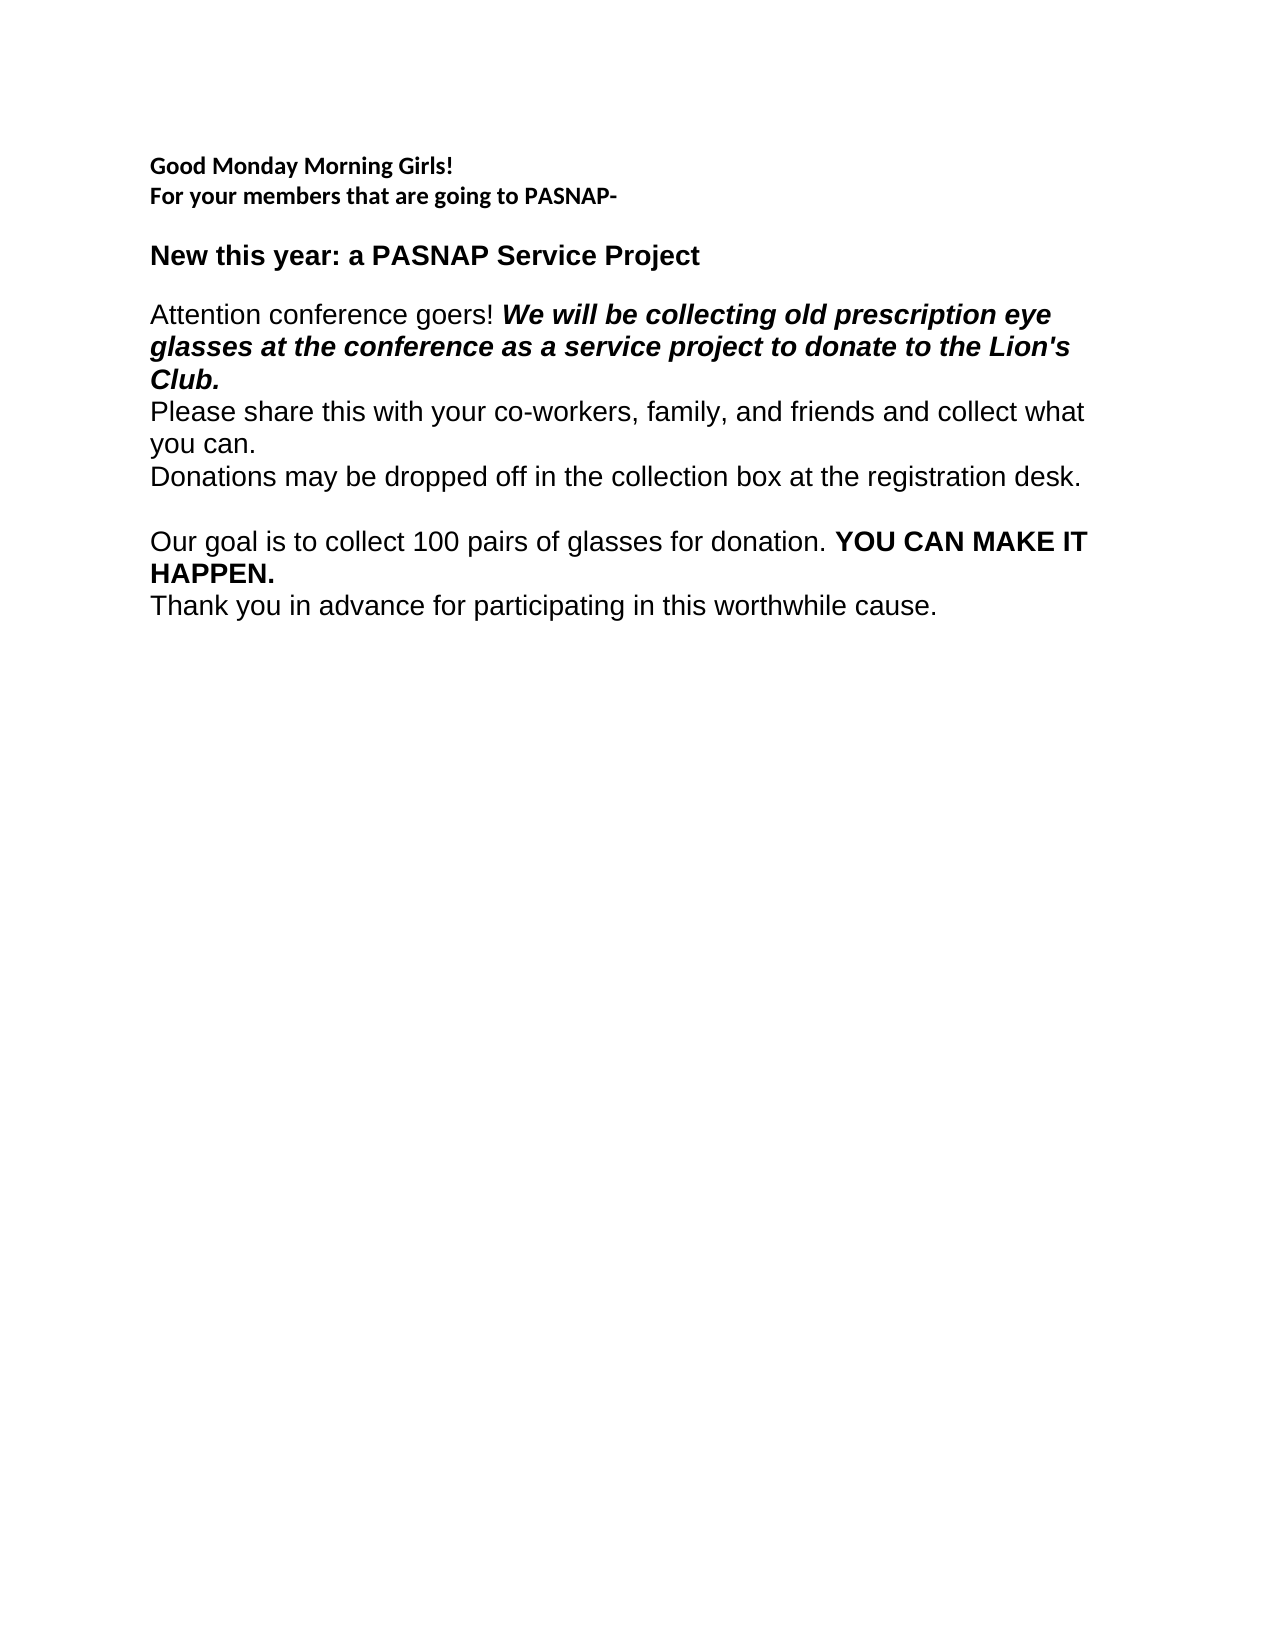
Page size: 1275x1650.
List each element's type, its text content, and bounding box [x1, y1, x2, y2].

text Good Monday Morning Girls! [150, 150, 1125, 181]
text New this year: a PASNAP Service Project Attention conference goers! We will be collecting old prescription eye glasses at the conference as a service project to donate to the Lion's Club. Please share this with your co-workers, family, and friends and collect what you can. Donations may be dropped off in the collection box at the registration desk. Our goal is to collect 100 pairs of glasses for donation. YOU CAN MAKE IT HAPPEN. Thank you in advance for participating in this worthwhile cause. [150, 239, 1125, 622]
text For your members that are going to PASNAP- [150, 181, 1125, 211]
